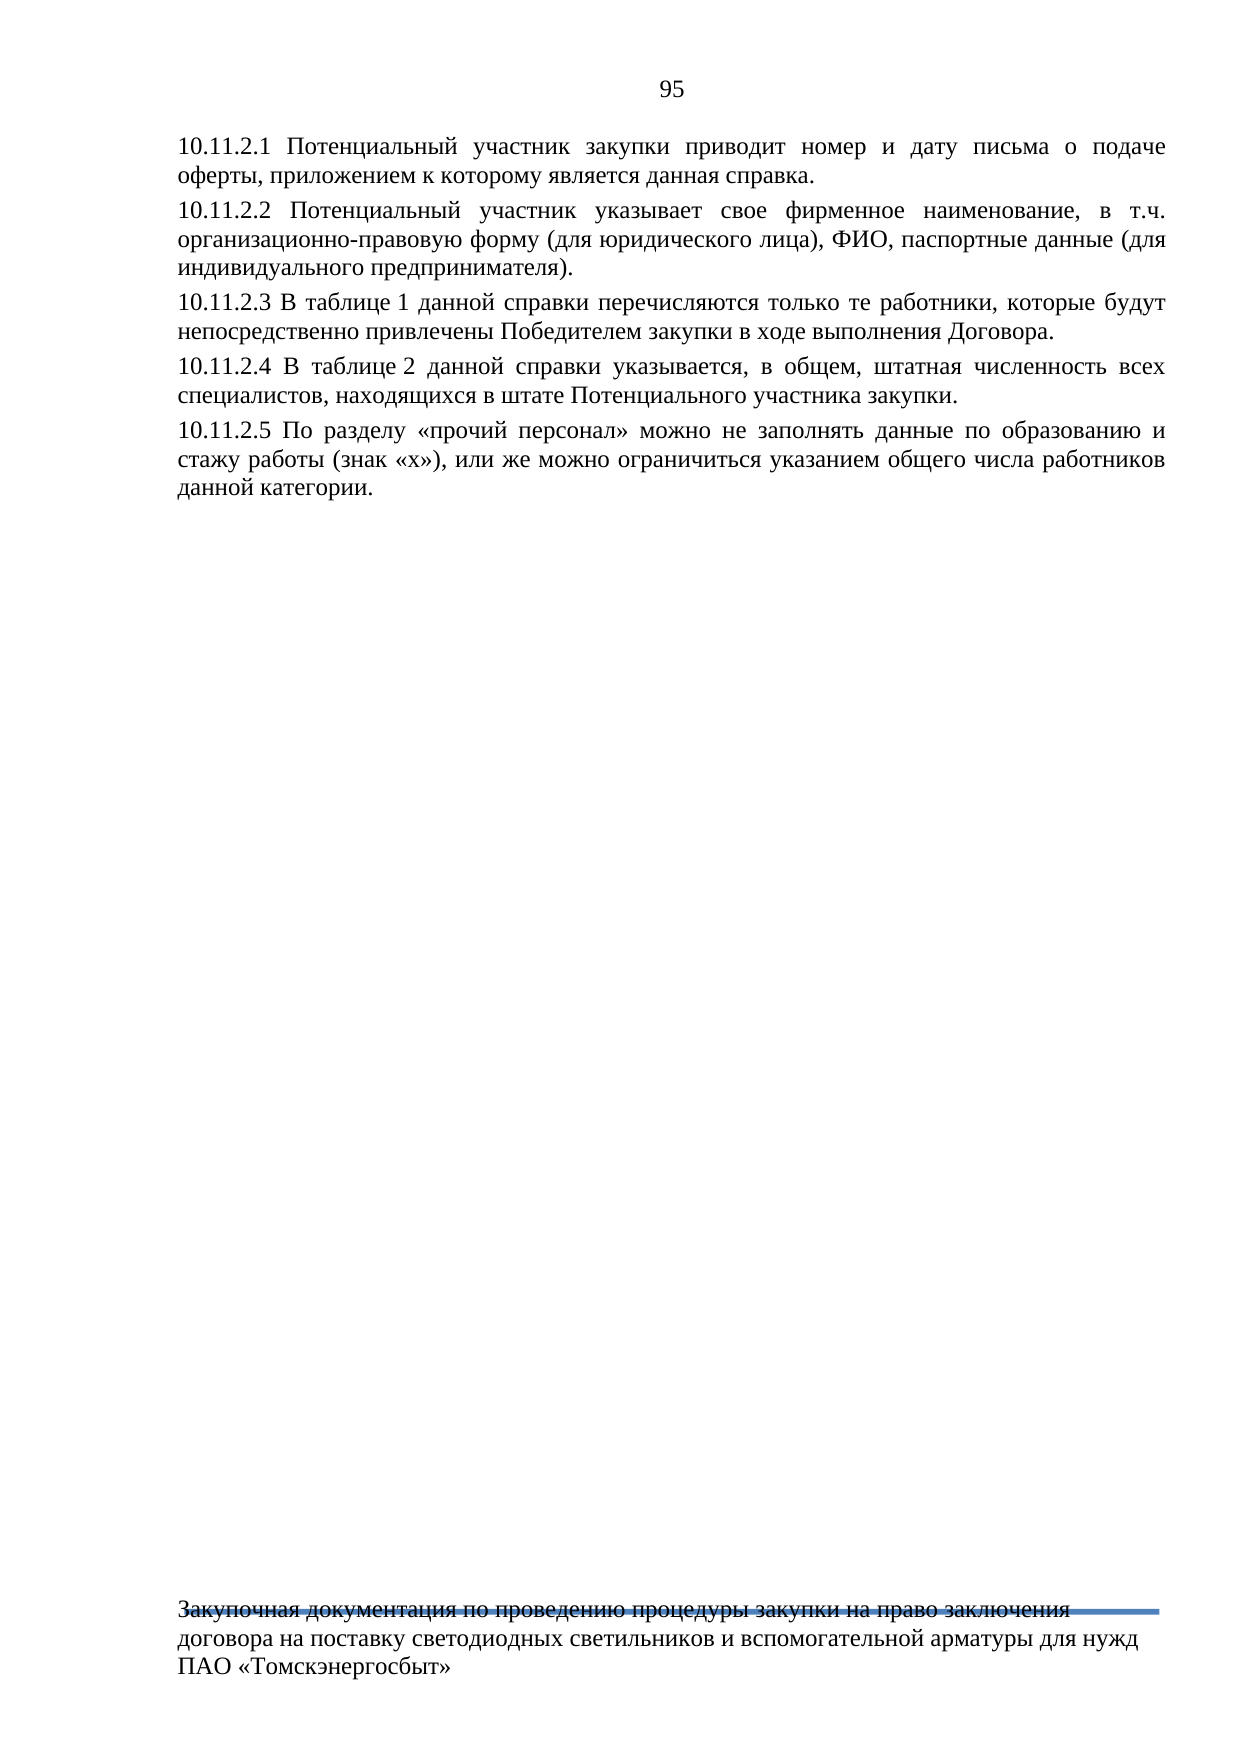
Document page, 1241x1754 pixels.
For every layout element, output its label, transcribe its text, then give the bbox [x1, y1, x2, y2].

text 10.11.2.2 Потенциальный участник указывает свое фирменное наименование, в т.ч. организационно-правовую форму (для юридического лица), ФИО, паспортные данные (для индивидуального предпринимателя). [177, 195, 1167, 281]
text 10.11.2.4 В таблице 2 данной справки указывается, в общем, штатная численность всех специалистов, находящихся в штате Потенциального участника закупки. [177, 351, 1167, 409]
text 10.11.2.1 Потенциальный участник закупки приводит номер и дату письма о подаче оферты, приложением к которому является данная справка. [177, 131, 1167, 189]
text 10.11.2.3 В таблице 1 данной справки перечисляются только те работники, которые будут непосредственно привлечены Победителем закупки в ходе выполнения Договора. [177, 287, 1167, 345]
text 10.11.2.5 По разделу «прочий персонал» можно не заполнять данные по образованию и стажу работы (знак «х»), или же можно ограничиться указанием общего числа работников данной категории. [177, 415, 1167, 501]
